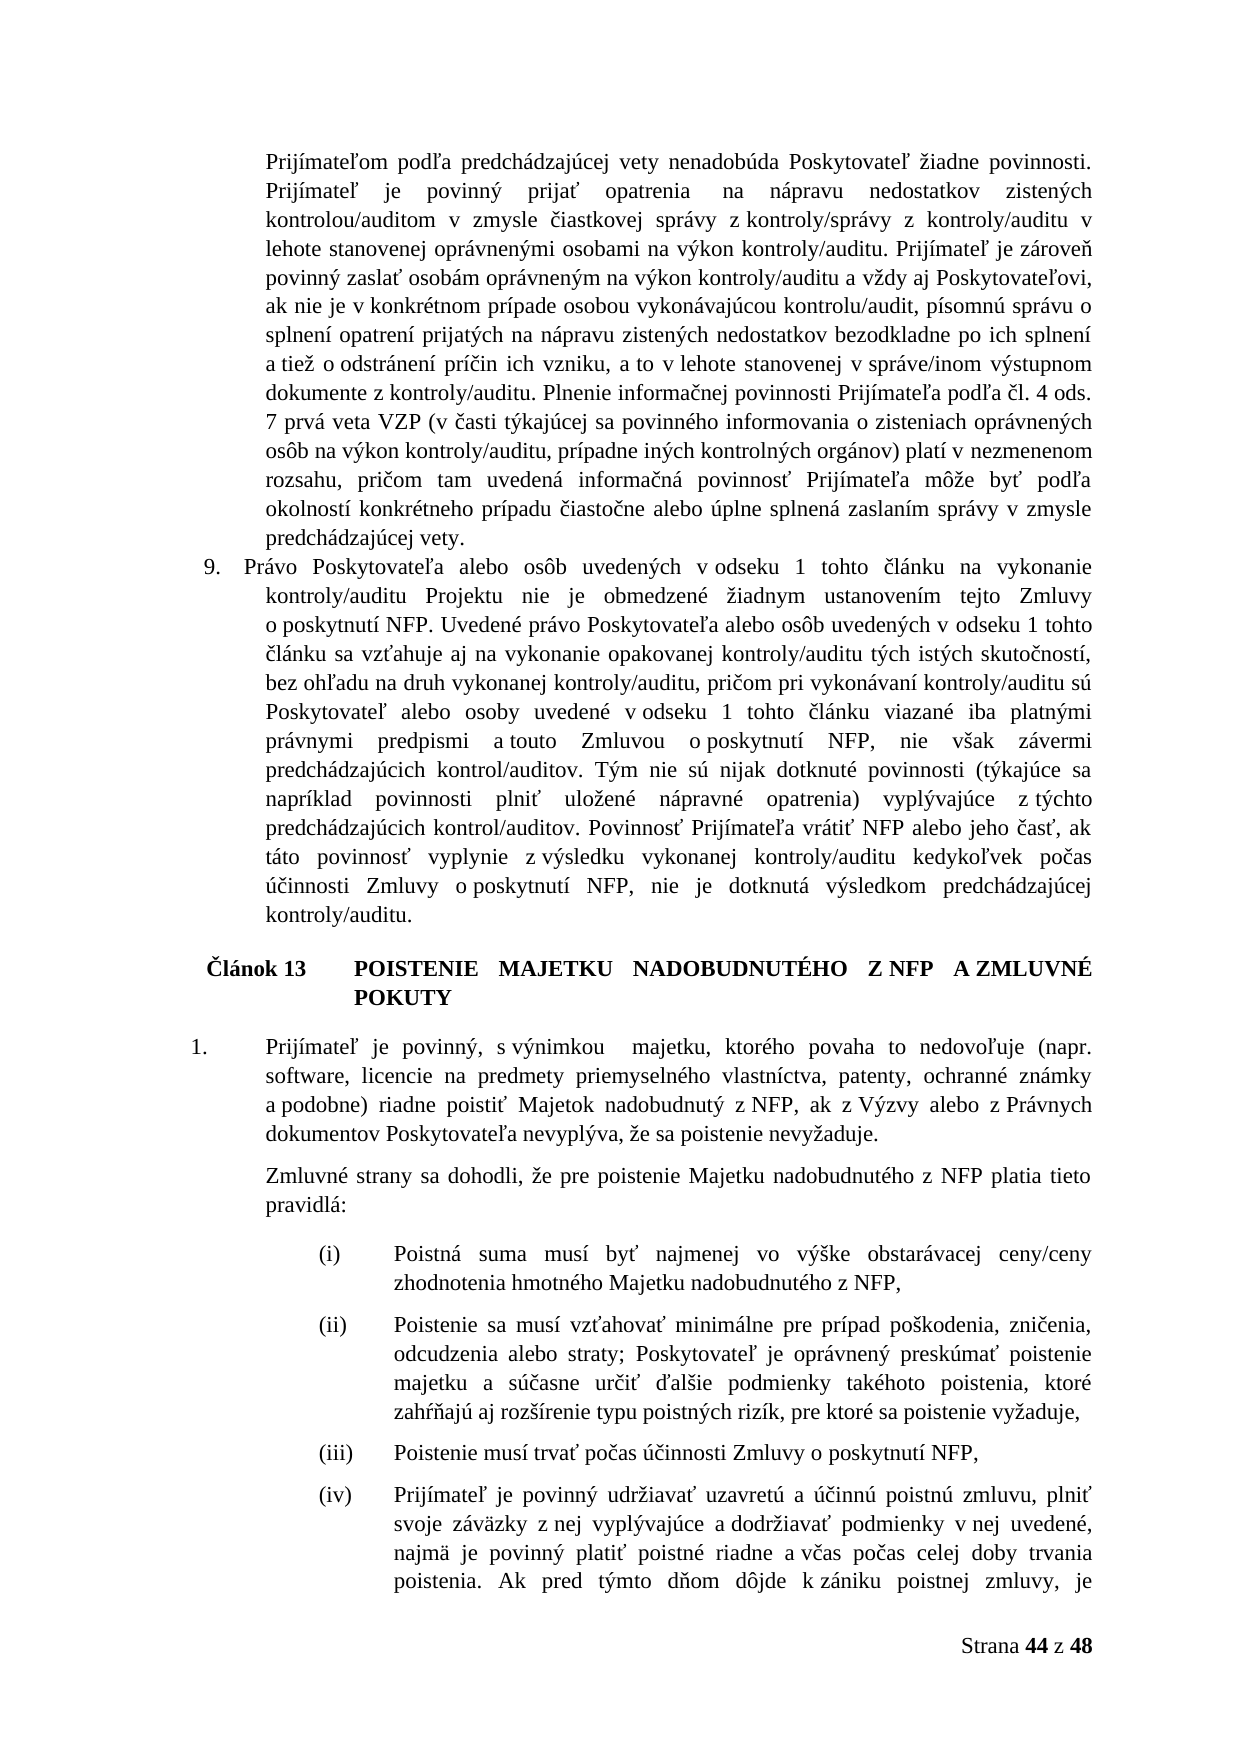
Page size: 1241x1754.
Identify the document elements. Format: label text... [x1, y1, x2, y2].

list Poistenie musí trvať počas účinnosti Zmluvy o poskytnutí NFP, [319, 1439, 1092, 1466]
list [221, 148, 1092, 551]
list Právo Poskytovateľa alebo osôb uvedených v odseku 1 tohto článku na vykonanie kontroly/auditu Projektu nie je obmedzené žiadnym ustanovením tejto Zmluvy o poskytnutí NFP. Uvedené právo Poskytovateľa alebo osôb uvedených v odseku 1 tohto článku sa vzťahuje aj na vykonanie opakovanej kontroly/auditu tých istých skutočností, bez ohľadu na druh vykonanej kontroly/auditu, pričom pri vykonávaní kontroly/auditu sú Poskytovateľ alebo osoby uvedené v odseku 1 tohto článku viazané iba platnými právnymi predpismi a touto Zmluvou o poskytnutí NFP, nie však závermi predchádzajúcich kontrol/auditov. Tým nie sú nijak dotknuté povinnosti (týkajúce sa napríklad povinnosti plniť uložené nápravné opatrenia) vyplývajúce z týchto predchádzajúcich kontrol/auditov. Povinnosť Prijímateľa vrátiť NFP alebo jeho časť, ak táto povinnosť vyplynie z výsledku vykonanej kontroly/auditu kedykoľvek počas účinnosti Zmluvy o poskytnutí NFP, nie je dotknutá výsledkom predchádzajúcej kontroly/auditu. [221, 553, 1092, 927]
list Poistenie sa musí vzťahovať minimálne pre prípad poškodenia, zničenia, odcudzenia alebo straty; Poskytovateľ je oprávnený preskúmať poistenie majetku a súčasne určiť ďalšie podmienky takéhoto poistenia, ktoré zahŕňajú aj rozšírenie typu poistných rizík, pre ktoré sa poistenie vyžaduje, [319, 1311, 1092, 1424]
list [319, 1481, 1092, 1594]
text Článok 13 POISTENIE MAJETKU NADOBUDNUTÉHO Z NFP A ZMLUVNÉ POKUTY [206, 954, 1092, 1010]
text Zmluvné strany sa dohodli, že pre poistenie Majetku nadobudnutého z NFP platia tieto pravidlá: [228, 1162, 1092, 1217]
list Poistná suma musí byť najmenej vo výške obstarávacej ceny/ceny zhodnotenia hmotného Majetku nadobudnutého z NFP, [319, 1240, 1092, 1296]
list Prijímateľ je povinný, s výnimkou majetku, ktorého povaha to nedovoľuje (napr. software, licencie na predmety priemyselného vlastníctva, patenty, ochranné známky a podobne) riadne poistiť Majetok nadobudnutý z NFP, ak z Výzvy alebo z Právnych dokumentov Poskytovateľa nevyplýva, že sa poistenie nevyžaduje. [190, 1033, 1092, 1147]
